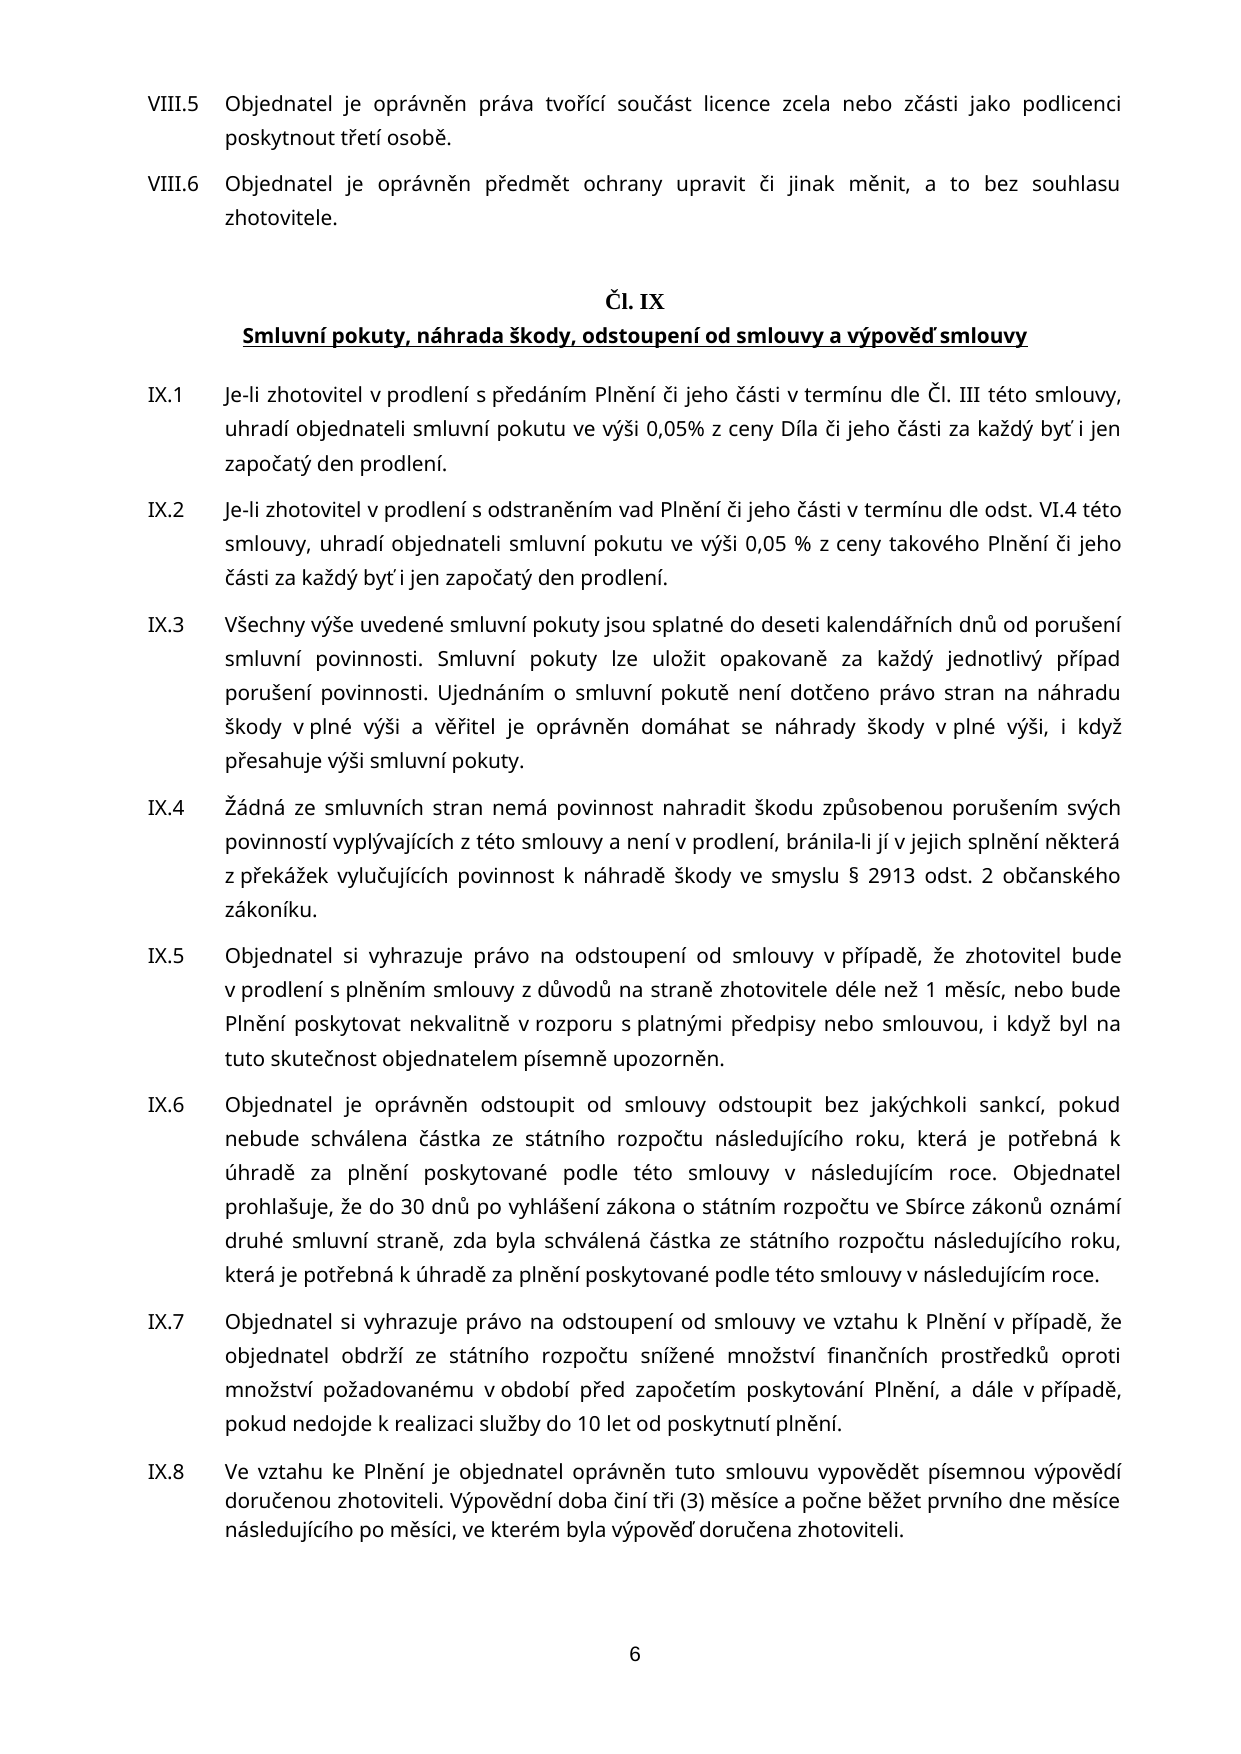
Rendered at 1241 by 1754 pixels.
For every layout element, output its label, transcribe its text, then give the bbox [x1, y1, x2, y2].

list Je-li zhotovitel v prodlení s odstraněním vad Plnění či jeho části v termínu dle odst. 6.4 této smlouvy, uhradí objednateli smluvní pokutu ve výši 0,05 % z ceny takového Plnění či jeho části za každý byť i jen započatý den prodlení. [148, 495, 1122, 592]
list Objednatel si vyhrazuje právo na odstoupení od smlouvy ve vztahu k Plnění v případě, že objednatel obdrží ze státního rozpočtu snížené množství finančních prostředků oproti množství požadovanému v období před započetím poskytování Plnění, a dále v případě, pokud nedojde k realizaci služby do 10 let od poskytnutí plnění. [148, 1307, 1122, 1438]
list Žádná ze smluvních stran nemá povinnost nahradit škodu způsobenou porušením svých povinností vyplývajících z této smlouvy a není v prodlení, bránila-li jí v jejich splnění některá z překážek vylučujících povinnost k náhradě škody ve smyslu § 2913 odst. 2 občanského zákoníku. [148, 793, 1122, 923]
list Objednatel je oprávněn práva tvořící součást licence zcela nebo zčásti jako podlicenci poskytnout třetí osobě. [148, 89, 1122, 151]
list Objednatel si vyhrazuje právo na odstoupení od smlouvy v případě, že zhotovitel bude v prodlení s plněním smlouvy z důvodů na straně zhotovitele déle než 1 měsíc, nebo bude Plnění poskytovat nekvalitně v rozporu s platnými předpisy nebo smlouvou, i když byl na tuto skutečnost objednatelem písemně upozorněn. [148, 941, 1122, 1072]
text Smluvní pokuty, náhrada škody, odstoupení od smlouvy a výpověď smlouvy [148, 287, 1122, 350]
list Objednatel je oprávněn odstoupit od smlouvy odstoupit bez jakýchkoli sankcí, pokud nebude schválena částka ze státního rozpočtu následujícího roku, která je potřebná k úhradě za plnění poskytované podle této smlouvy v následujícím roce. Objednatel prohlašuje, že do 30 dnů po vyhlášení zákona o státním rozpočtu ve Sbírce zákonů oznámí druhé smluvní straně, zda byla schválená částka ze státního rozpočtu následujícího roku, která je potřebná k úhradě za plnění poskytované podle této smlouvy v následujícím roce. [148, 1090, 1122, 1289]
list Objednatel je oprávněn předmět ochrany upravit či jinak měnit, a to bez souhlasu zhotovitele. [148, 169, 1122, 232]
list Všechny výše uvedené smluvní pokuty jsou splatné do deseti kalendářních dnů od porušení smluvní povinnosti. Smluvní pokuty lze uložit opakovaně za každý jednotlivý případ porušení povinnosti. Ujednáním o smluvní pokutě není dotčeno právo stran na náhradu škody v plné výši a věřitel je oprávněn domáhat se náhrady škody v plné výši, i když přesahuje výši smluvní pokuty. [148, 610, 1122, 774]
list Ve vztahu ke Plnění je objednatel oprávněn tuto smlouvu vypovědět písemnou výpovědí doručenou zhotoviteli. Výpovědní doba činí tři (3) měsíce a počne běžet prvního dne měsíce následujícího po měsíci, ve kterém byla výpověď doručena zhotoviteli. [148, 1456, 1122, 1543]
